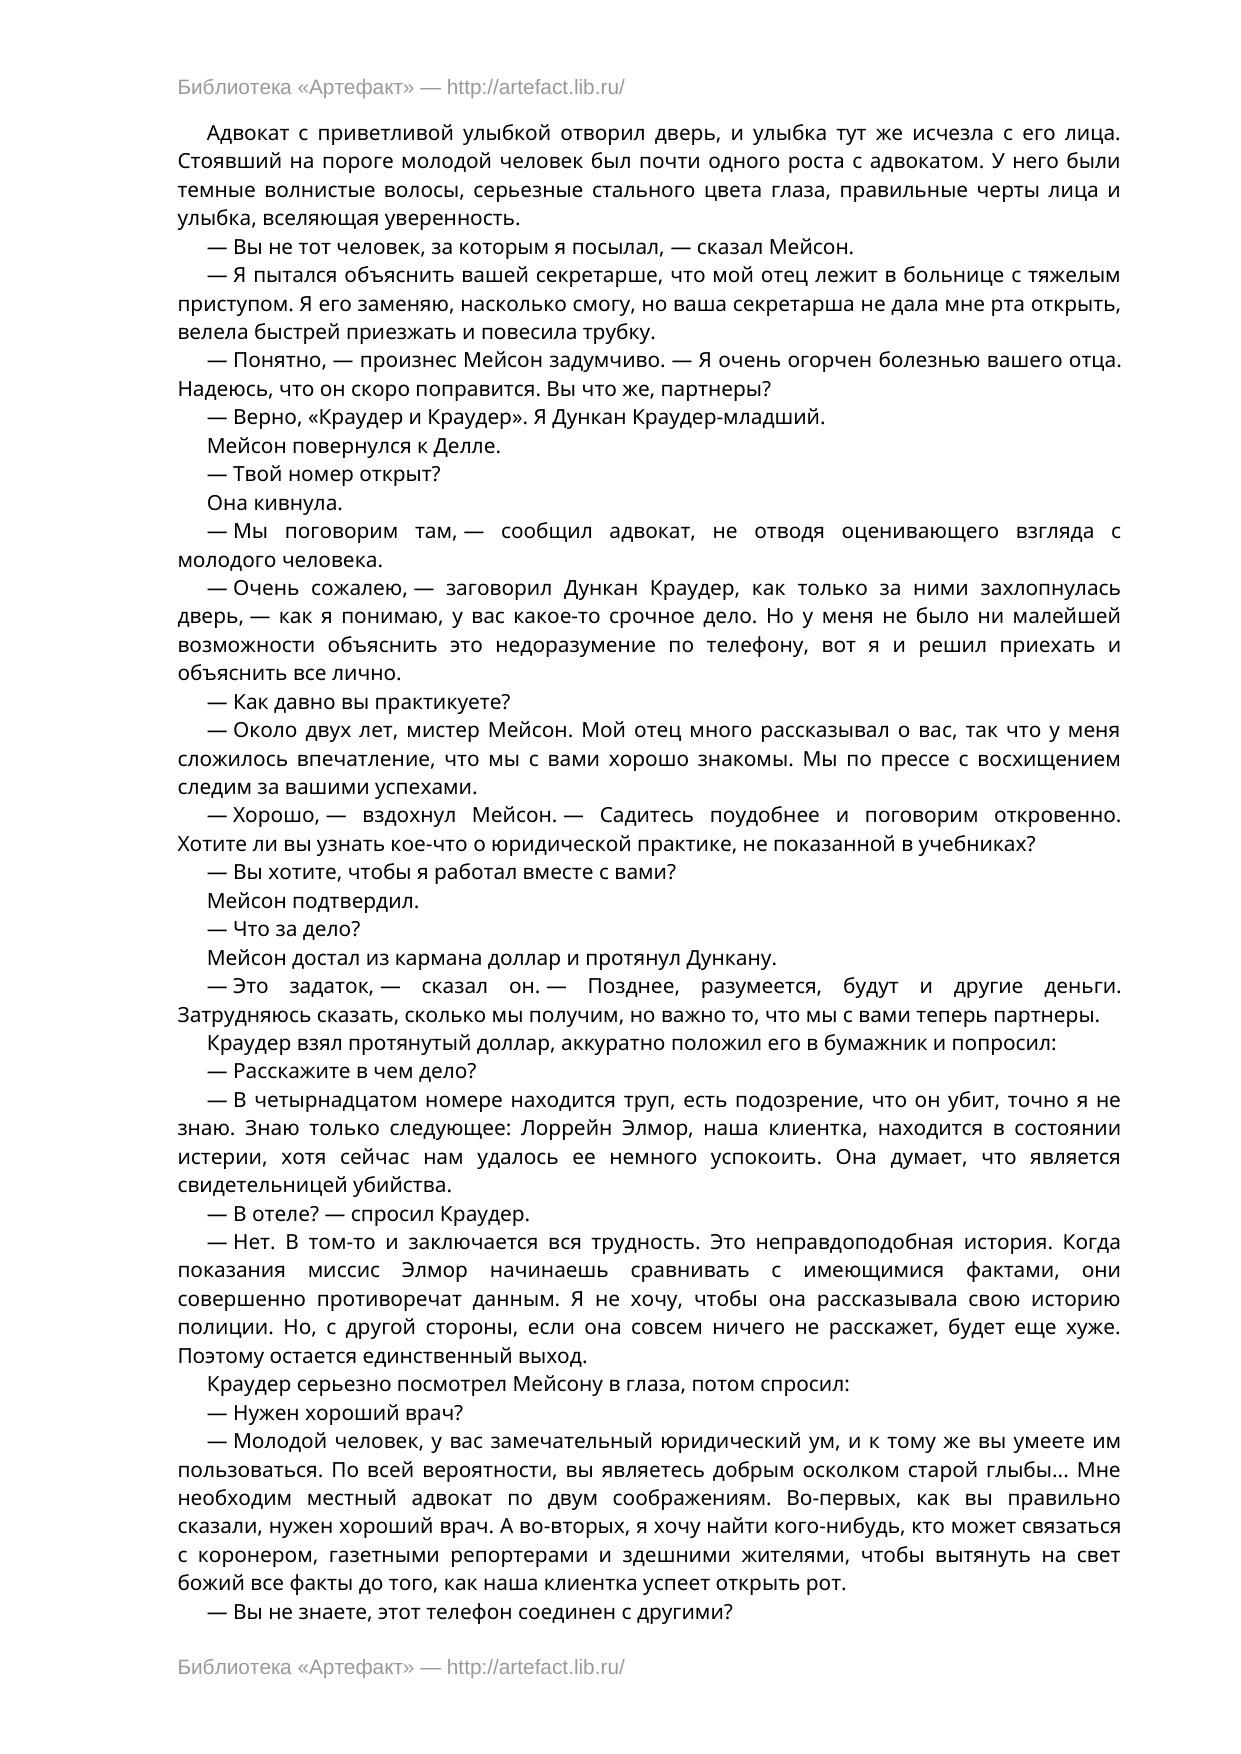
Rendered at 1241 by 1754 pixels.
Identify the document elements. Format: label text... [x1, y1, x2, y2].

text — Понятно, — произнес Мейсон задумчиво. — Я очень огорчен болезнью вашего отца. Надеюсь, что он скоро поправится. Вы что же, партнеры? [177, 346, 1122, 402]
text — Я пытался объяснить вашей секретарше, что мой отец лежит в больнице с тяжелым приступом. Я его заменяю, насколько смогу, но ваша секретарша не дала мне рта открыть, велела быстрей приезжать и повесила трубку. [177, 260, 1122, 346]
text — Что за дело? [177, 914, 1122, 943]
text — Около двух лет, мистер Мейсон. Мой отец много рассказывал о вас, так что у меня сложилось впечатление, что мы с вами хорошо знакомы. Мы по прессе с восхищением следим за вашими успехами. [177, 715, 1122, 801]
text Адвокат с приветливой улыбкой отворил дверь, и улыбка тут же исчезла с его лица. Стоявший на пороге молодой человек был почти одного роста с адвокатом. У него были темные волнистые волосы, серьезные стального цвета глаза, правильные черты лица и улыбка, вселяющая уверенность. [177, 118, 1122, 232]
text — Это задаток, — сказал он. — Позднее, разумеется, будут и другие деньги. Затрудняюсь сказать, сколько мы получим, но важно то, что мы с вами теперь партнеры. [177, 971, 1122, 1028]
text — Верно, «Краудер и Краудер». Я Дункан Краудер-младший. [177, 402, 1122, 431]
text Она кивнула. [177, 488, 1122, 516]
text — В четырнадцатом номере находится труп, есть подозрение, что он убит, точно я не знаю. Знаю только следующее: Лоррейн Элмор, наша клиентка, находится в состоянии истерии, хотя сейчас нам удалось ее немного успокоить. Она думает, что является свидетельницей убийства. [177, 1085, 1122, 1199]
text — Хорошо, — вздохнул Мейсон. — Садитесь поудобнее и поговорим откровенно. Хотите ли вы узнать кое-что о юридической практике, не показанной в учебниках? [177, 801, 1122, 857]
text — Вы не тот человек, за которым я посылал, — сказал Мейсон. [177, 232, 1122, 260]
text — Очень сожалею, — заговорил Дункан Краудер, как только за ними захлопнулась дверь, — как я понимаю, у вас какое-то срочное дело. Но у меня не было ни малейшей возможности объяснить это недоразумение по телефону, вот я и решил приехать и объяснить все лично. [177, 573, 1122, 687]
text Мейсон повернулся к Делле. [177, 431, 1122, 459]
text — Нет. В том-то и заключается вся трудность. Это неправдоподобная история. Когда показания миссис Элмор начинаешь сравнивать с имеющимися фактами, они совершенно противоречат данным. Я не хочу, чтобы она рассказывала свою историю полиции. Но, с другой стороны, если она совсем ничего не расскажет, будет еще хуже. Поэтому остается единственный выход. [177, 1227, 1122, 1369]
text — Расскажите в чем дело? [177, 1057, 1122, 1085]
text Краудер серьезно посмотрел Мейсону в глаза, потом спросил: [177, 1369, 1122, 1398]
text — Как давно вы практикуете? [177, 687, 1122, 715]
text — Вы не знаете, этот телефон соединен с другими? [177, 1597, 1122, 1625]
text — Твой номер открыт? [177, 459, 1122, 488]
text — Молодой человек, у вас замечательный юридический ум, и к тому же вы умеете им пользоваться. По всей вероятности, вы являетесь добрым осколком старой глыбы... Мне необходим местный адвокат по двум соображениям. Во-первых, как вы правильно сказали, нужен хороший врач. А во-вторых, я хочу найти кого-нибудь, кто может связаться с коронером, газетными репортерами и здешними жителями, чтобы вытянуть на свет божий все факты до того, как наша клиентка успеет открыть рот. [177, 1426, 1122, 1597]
text — Нужен хороший врач? [177, 1398, 1122, 1426]
text Краудер взял протянутый доллар, аккуратно положил его в бумажник и попросил: [177, 1028, 1122, 1057]
text Мейсон достал из кармана доллар и протянул Дункану. [177, 943, 1122, 971]
text — Мы поговорим там, — сообщил адвокат, не отводя оценивающего взгляда с молодого человека. [177, 516, 1122, 573]
text — В отеле? — спросил Краудер. [177, 1199, 1122, 1227]
text — Вы хотите, чтобы я работал вместе с вами? [177, 857, 1122, 886]
text Мейсон подтвердил. [177, 886, 1122, 914]
